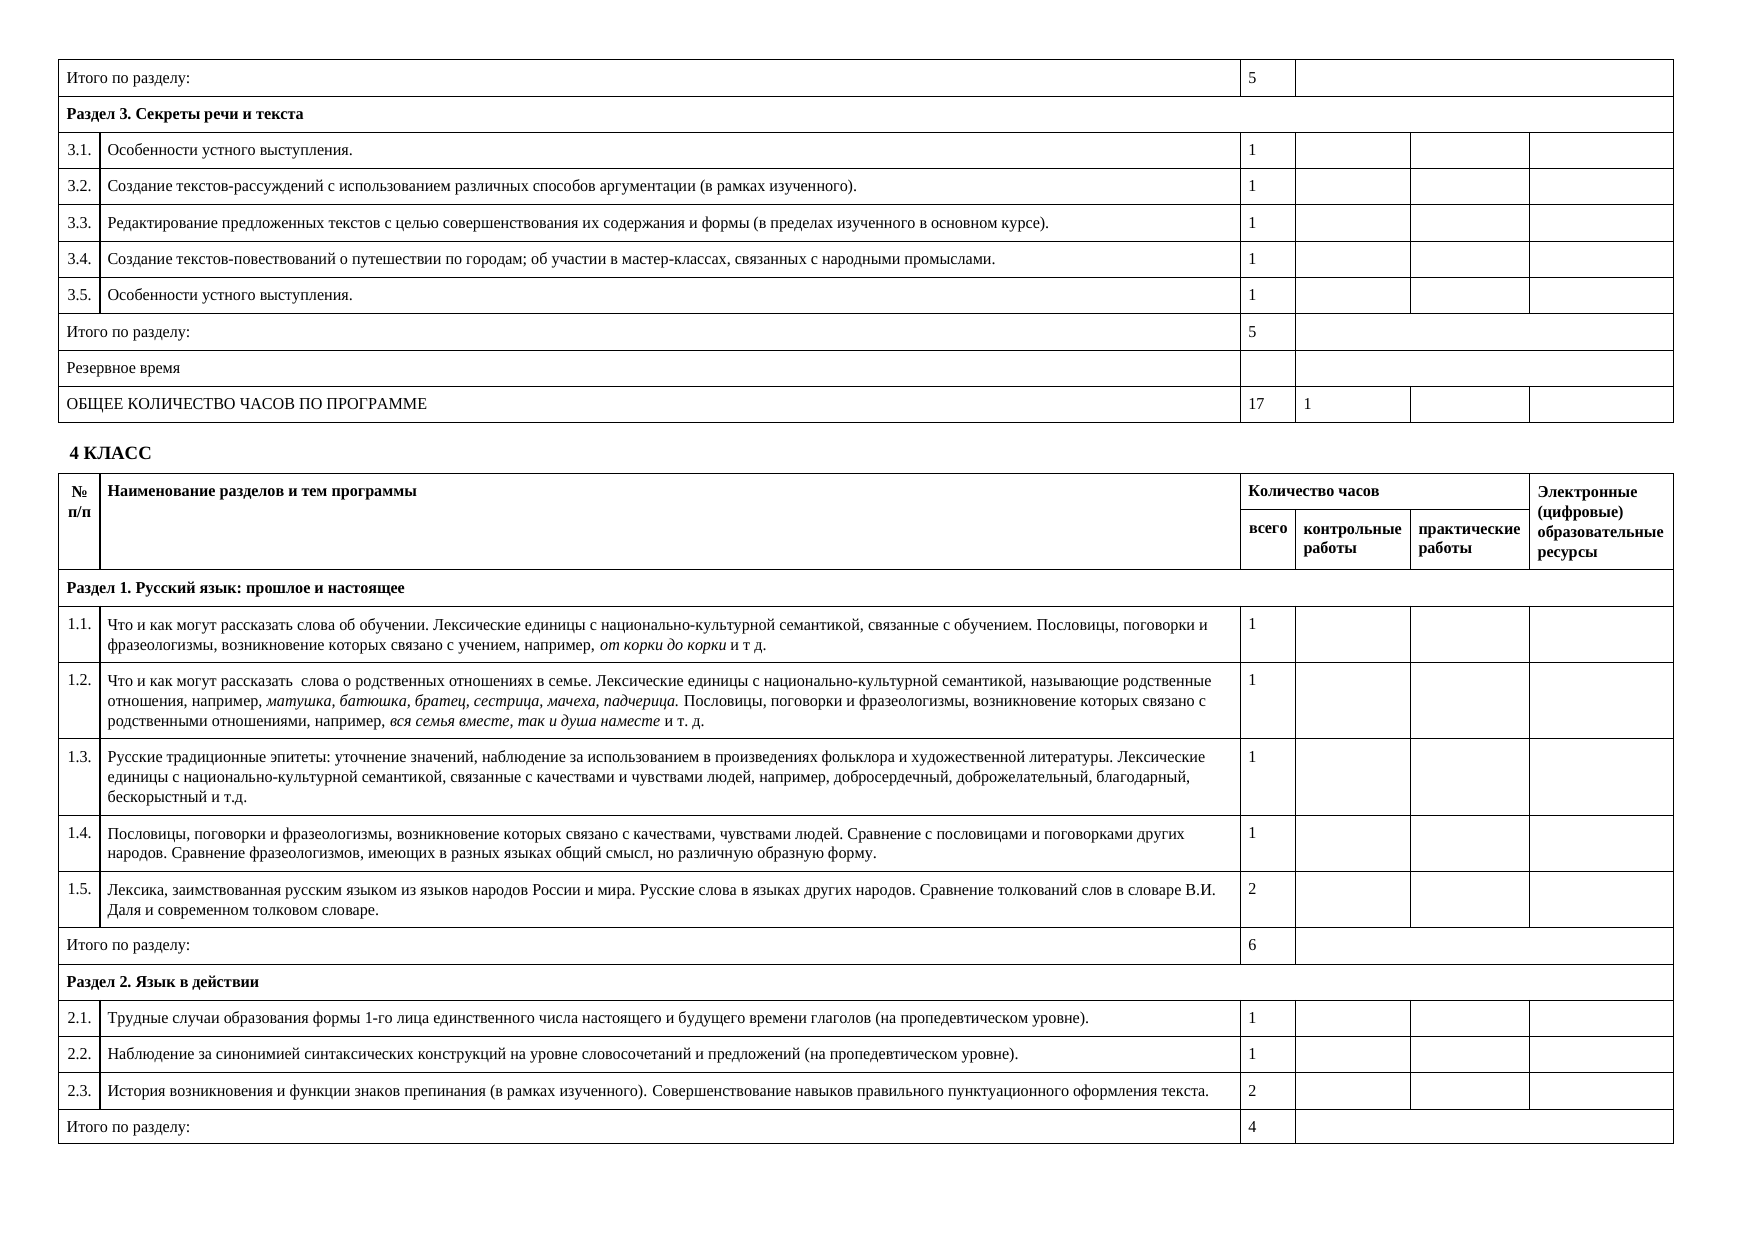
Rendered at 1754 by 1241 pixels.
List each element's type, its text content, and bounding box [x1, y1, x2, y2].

table_cell [1530, 663, 1673, 738]
table_cell [1296, 242, 1410, 277]
table_cell 4 [1241, 1110, 1295, 1143]
table_cell Русские традиционные эпитеты: уточнение значений, наблюдение за использованием в произведениях фольклора и художественной литературы. Лексические единицы с национально-культурной семантикой, связанные с качествами и чувствами людей, например, добросердечный, доброжелательный, благодарный, бескорыстный и т.д. [101, 739, 1240, 814]
table_cell 3.1. [59, 133, 99, 168]
table_cell [1530, 607, 1673, 662]
table_cell [1296, 739, 1410, 814]
table_cell 2 [1241, 1073, 1295, 1108]
table_header Количество часов [1241, 474, 1529, 509]
table_cell Наблюдение за синонимией синтаксических конструкций на уровне словосочетаний и предложений (на пропедевтическом уровне). [101, 1037, 1240, 1072]
table_cell Резервное время [59, 351, 1240, 386]
table_cell 2 [1241, 872, 1295, 927]
table_header Электронные (цифровые) образовательные ресурсы [1530, 474, 1673, 569]
table_cell [1530, 872, 1673, 927]
table_cell Редактирование предложенных текстов с целью совершенствования их содержания и формы (в пределах изученного в основном курсе). [101, 205, 1240, 241]
table_cell Что и как могут рассказать слова об обучении. Лексические единицы с национально-культурной семантикой, связанные с обучением. Пословицы, поговорки и фразеологизмы, возникновение которых связано с учением, например, от корки до корки и т д. [101, 607, 1240, 662]
table_header № п/п [59, 474, 99, 569]
table_cell [1411, 1037, 1529, 1072]
table_cell Особенности устного выступления. [101, 278, 1240, 313]
table_cell Пословицы, поговорки и фразеологизмы, возникновение которых связано с качествами, чувствами людей. Сравнение с пословицами и поговорками других народов. Сравнение фразеологизмов, имеющих в разных языках общий смысл, но различную образную форму. [101, 816, 1240, 871]
table_cell 5 [1241, 314, 1295, 349]
table_cell [1411, 872, 1529, 927]
table_cell [1530, 242, 1673, 277]
table_cell [1296, 133, 1410, 168]
table_cell 1 [1241, 278, 1295, 313]
table_cell 1.2. [59, 663, 99, 738]
table_cell [1411, 607, 1529, 662]
table_cell [1530, 1073, 1673, 1108]
table_header 5 [1241, 60, 1295, 96]
table_cell [1296, 1037, 1410, 1072]
table_cell практические работы [1411, 510, 1529, 569]
table_cell [1296, 278, 1410, 313]
table_cell 3.4. [59, 242, 99, 277]
table_cell 2.1. [59, 1001, 99, 1036]
table_cell [1530, 278, 1673, 313]
table_cell Что и как могут рассказать слова о родственных отношениях в семье. Лексические единицы с национально-культурной семантикой, называющие родственные отношения, например, матушка, батюшка, братец, сестрица, мачеха, падчерица. Пословицы, поговорки и фразеологизмы, возникновение которых связано с родственными отношениями, например, вся семья вместе, так и душа наместе и т. д. [101, 663, 1240, 738]
table_cell [1296, 1001, 1410, 1036]
table_cell 17 [1241, 387, 1295, 422]
table_cell 1 [1241, 133, 1295, 168]
table_cell [1530, 205, 1673, 241]
table_cell [1411, 242, 1529, 277]
text 4 КЛАСС [69, 443, 1687, 463]
table_cell 1 [1241, 816, 1295, 871]
table_cell 1.4. [59, 816, 99, 871]
table_cell 1 [1241, 242, 1295, 277]
table_cell Раздел 1. Русский язык: прошлое и настоящее [59, 570, 1673, 606]
table_cell контрольные работы [1296, 510, 1410, 569]
table_cell 1 [1241, 607, 1295, 662]
table_cell [1296, 1073, 1410, 1108]
table_cell 1 [1241, 739, 1295, 814]
table_cell Итого по разделу: [59, 928, 1240, 963]
table_cell [1411, 133, 1529, 168]
table_cell 1 [1241, 205, 1295, 241]
table_cell [1530, 1037, 1673, 1072]
table_cell [1530, 739, 1673, 814]
table_header Итого по разделу: [59, 60, 1240, 96]
table_cell [1530, 816, 1673, 871]
table_cell Итого по разделу: [59, 1110, 1240, 1143]
table_cell Особенности устного выступления. [101, 133, 1240, 168]
table_cell 3.3. [59, 205, 99, 241]
table_cell [1296, 607, 1410, 662]
table_cell 1 [1241, 169, 1295, 204]
table_cell Лексика, заимствованная русским языком из языков народов России и мира. Русские слова в языках других народов. Сравнение толкований слов в словаре В.И. Даля и современном толковом словаре. [101, 872, 1240, 927]
table_cell [1530, 387, 1673, 422]
table_cell [1411, 278, 1529, 313]
table_cell всего [1241, 510, 1295, 569]
table_cell 6 [1241, 928, 1295, 963]
table_cell 1 [1241, 663, 1295, 738]
table_cell Создание текстов-рассуждений с использованием различных способов аргументации (в рамках изученного). [101, 169, 1240, 204]
table_cell ОБЩЕЕ КОЛИЧЕСТВО ЧАСОВ ПО ПРОГРАММЕ [59, 387, 1240, 422]
table_cell [1411, 387, 1529, 422]
table_cell 3.5. [59, 278, 99, 313]
table_cell [1296, 872, 1410, 927]
table_cell Раздел 2. Язык в действии [59, 965, 1673, 1000]
table_cell 1.3. [59, 739, 99, 814]
table_cell [1411, 205, 1529, 241]
table_cell 1 [1241, 1001, 1295, 1036]
table_cell [1411, 1001, 1529, 1036]
table_cell 1 [1296, 387, 1410, 422]
table_cell Итого по разделу: [59, 314, 1240, 349]
table_cell 1.5. [59, 872, 99, 927]
table_cell [1411, 1073, 1529, 1108]
table_cell [1411, 663, 1529, 738]
table_cell [1296, 816, 1410, 871]
table_cell [1411, 169, 1529, 204]
table_cell 2.2. [59, 1037, 99, 1072]
table_cell Трудные случаи образования формы 1-го лица единственного числа настоящего и будущего времени глаголов (на пропедевтическом уровне). [101, 1001, 1240, 1036]
table_cell [1296, 1110, 1673, 1143]
table_cell [1296, 928, 1673, 963]
table_cell [1296, 314, 1673, 349]
table_cell [1296, 351, 1673, 386]
table_cell Создание текстов-повествований о путешествии по городам; об участии в мастер-классах, связанных с народными промыслами. [101, 242, 1240, 277]
table_header [1296, 60, 1673, 96]
table_cell 1.1. [59, 607, 99, 662]
table_cell [1411, 739, 1529, 814]
table_cell [1530, 169, 1673, 204]
table_cell История возникновения и функции знаков препинания (в рамках изученного). Совершенствование навыков правильного пунктуационного оформления текста. [101, 1073, 1240, 1108]
table_header Наименование разделов и тем программы [101, 474, 1240, 569]
table_cell [1296, 663, 1410, 738]
table_cell Раздел 3. Секреты речи и текста [59, 97, 1673, 132]
table_cell [1241, 351, 1295, 386]
table_cell [1296, 169, 1410, 204]
table_cell 3.2. [59, 169, 99, 204]
table_cell 2.3. [59, 1073, 99, 1108]
table_cell [1530, 1001, 1673, 1036]
table_cell [1411, 816, 1529, 871]
table_cell 1 [1241, 1037, 1295, 1072]
table_cell [1296, 205, 1410, 241]
table_cell [1530, 133, 1673, 168]
